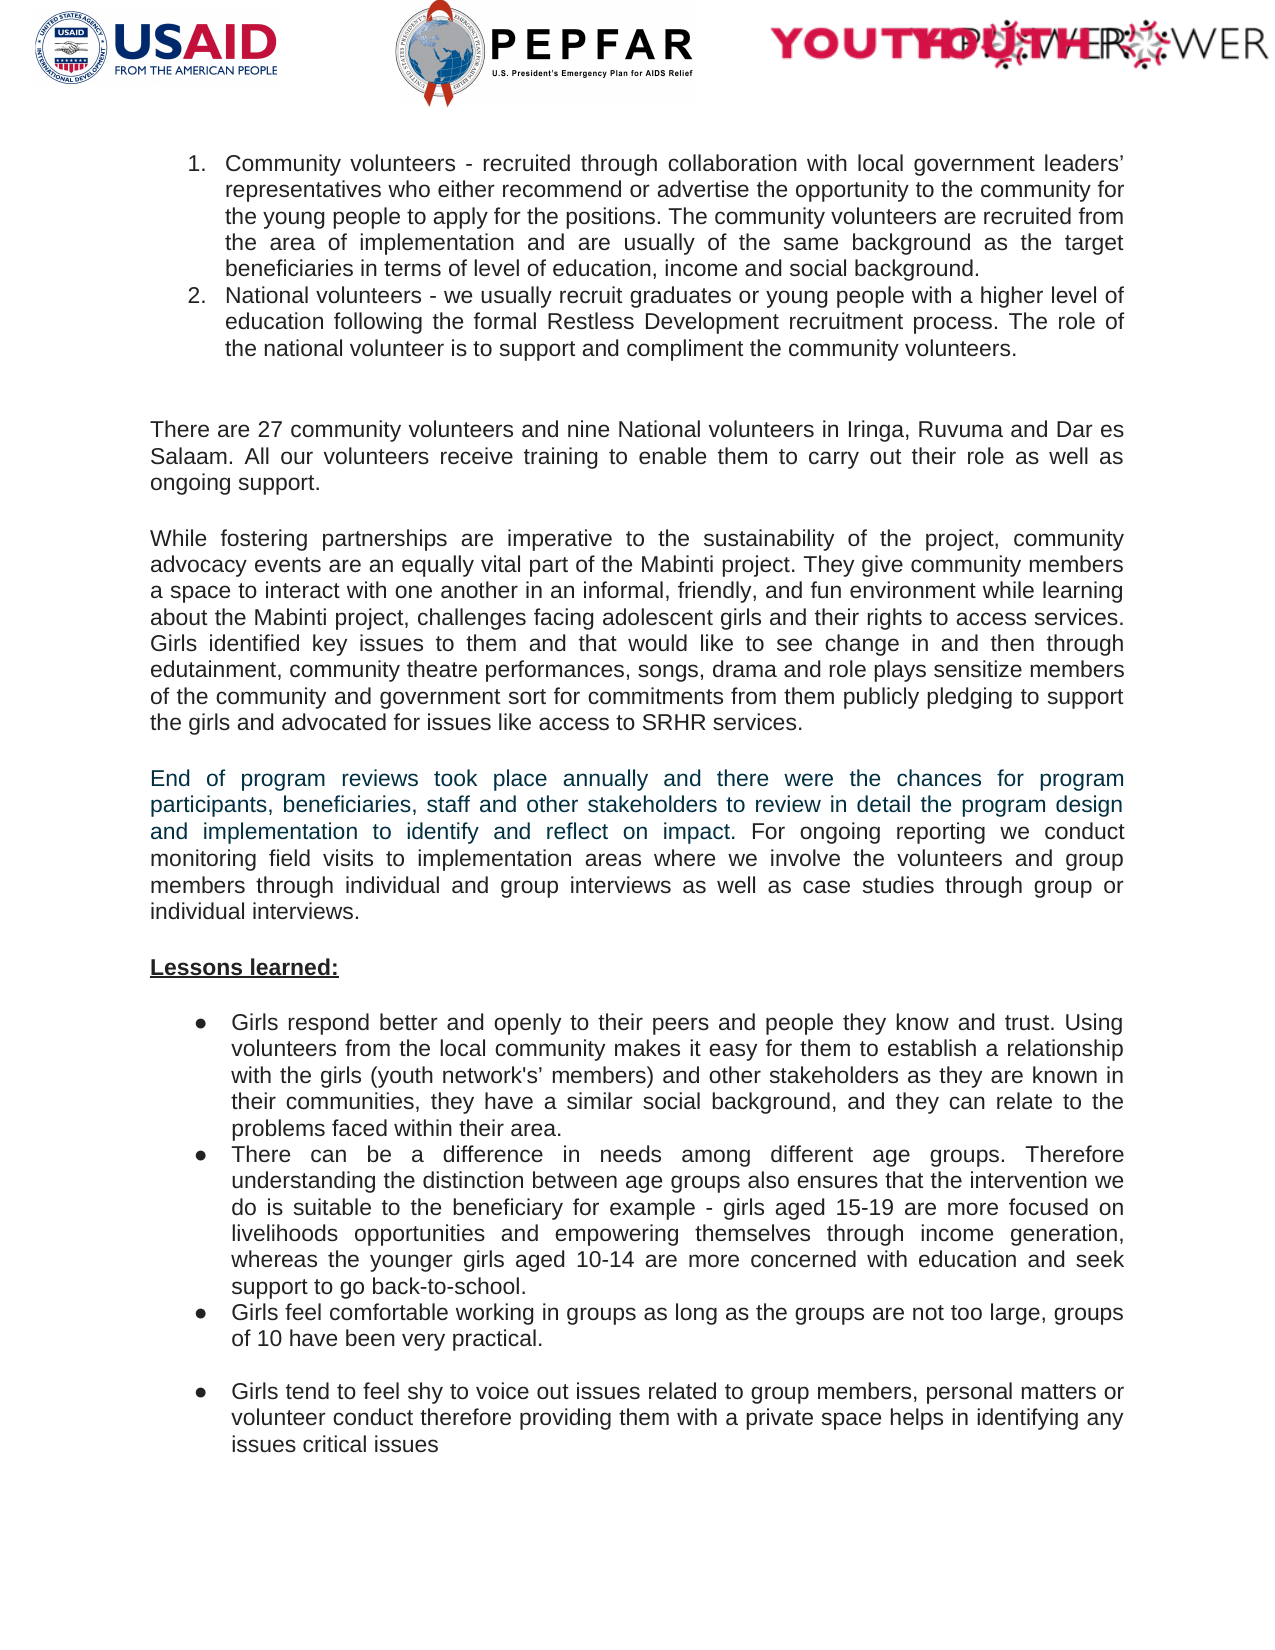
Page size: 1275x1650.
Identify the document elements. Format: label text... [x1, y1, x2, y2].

text While fostering partnerships are imperative to the sustainability of the project, community advocacy events are an equally vital part of the Mabinti project. They give community members a space to interact with one another in an informal, friendly, and fun environment while learning about the Mabinti project, challenges facing adolescent girls and their rights to access services. Girls identified key issues to them and that would like to see change in and then through edutainment, community theatre performances, songs, drama and role plays sensitize members of the community and government sort for commitments from them publicly pledging to support the girls and advocated for issues like access to SRHR services. [150, 524, 1125, 735]
picture [34, 10, 278, 85]
picture [395, 0, 696, 108]
list There can be a difference in needs among different age groups. Therefore understanding the distinction between age groups also ensures that the intervention we do is suitable to the beneficiary for example - girls aged 15-19 are more focused on livelihoods opportunities and empowering themselves through income generation, whereas the younger girls aged 10-14 are more concerned with education and seek support to go back-to-school. [194, 1141, 1125, 1299]
list Girls feel comfortable working in groups as long as the groups are not too large, groups of 10 have been very practical. [194, 1299, 1125, 1352]
text End of program reviews took place annually and there were the chances for program participants, beneficiaries, staff and other stakeholders to review in detail the program design and implementation to identify and reflect on impact. For ongoing reporting we conduct monitoring field visits to implementation areas where we involve the volunteers and group members through individual and group interviews as well as case studies through group or individual interviews. [150, 764, 1125, 924]
list Community volunteers - recruited through collaboration with local government leaders’ representatives who either recommend or advertise the opportunity to the community for the young people to apply for the positions. The community volunteers are recruited from the area of implementation and are usually of the same background as the target beneficiaries in terms of level of education, income and social background. [187, 150, 1125, 282]
text There are 27 community volunteers and nine National volunteers in Iringa, Ruvuma and Dar es Salaam. All our volunteers receive training to enable them to carry out their role as well as ongoing support. [150, 416, 1125, 495]
list Girls respond better and openly to their peers and people they know and trust. Using volunteers from the local community makes it easy for them to establish a relationship with the girls (youth network's’ members) and other stakeholders as they are known in their communities, they have a similar social background, and they can relate to the problems faced within their area. [194, 1009, 1125, 1141]
list Girls tend to feel shy to voice out issues related to group members, personal matters or volunteer conduct therefore providing them with a private space helps in identifying any issues critical issues [194, 1378, 1125, 1457]
list National volunteers - we usually recruit graduates or young people with a higher level of education following the formal Restless Development recruitment process. The role of the national volunteer is to support and compliment the community volunteers. [187, 282, 1125, 361]
picture [764, 14, 1275, 102]
text Lessons learned: [150, 953, 1125, 980]
